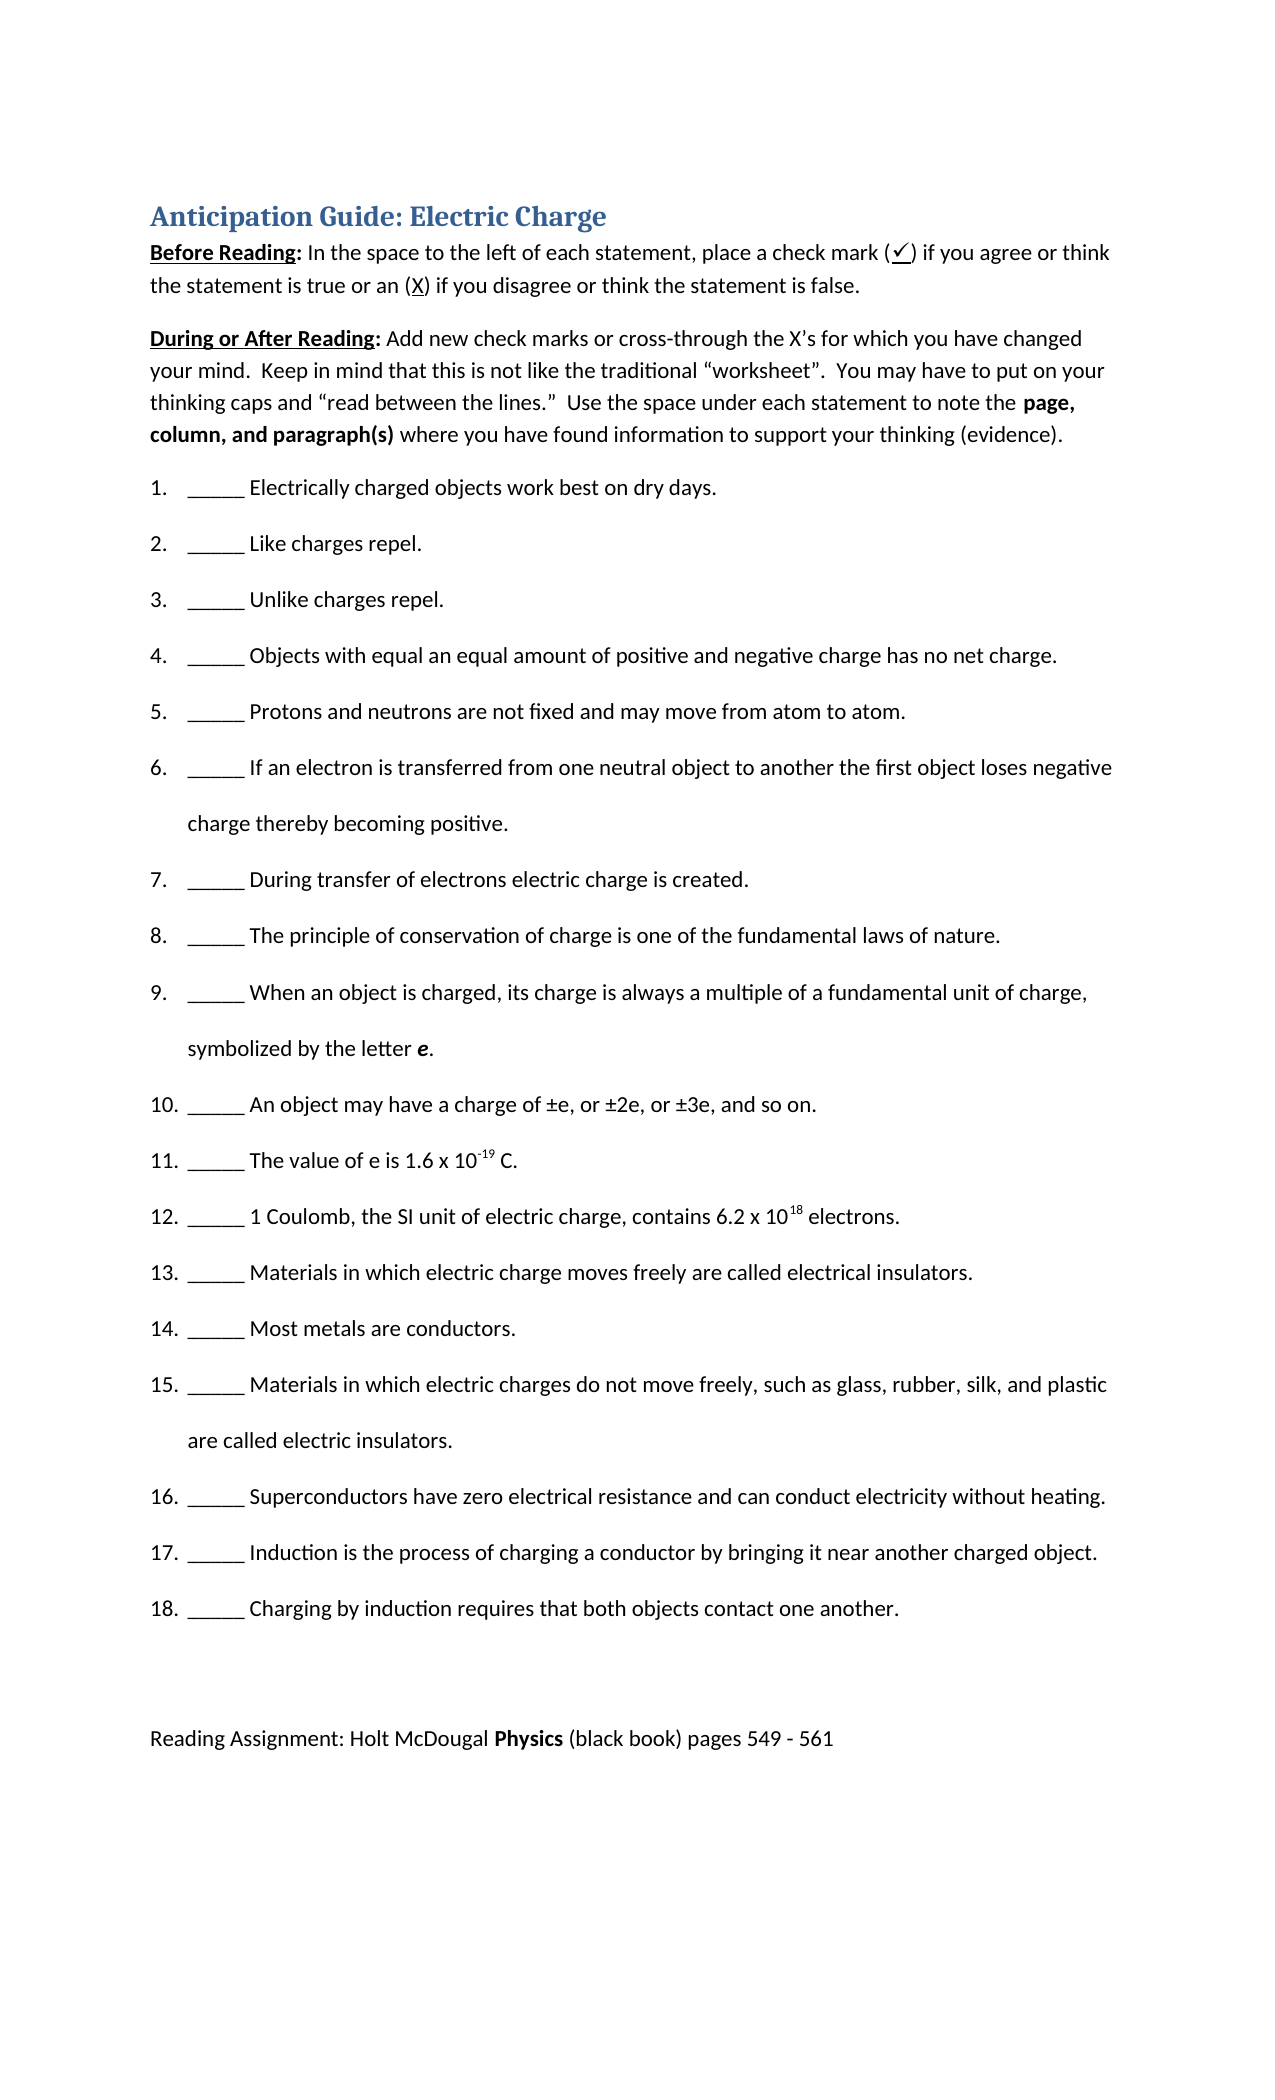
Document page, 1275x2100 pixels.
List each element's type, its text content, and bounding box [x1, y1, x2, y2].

list _____ Superconductors have zero electrical resistance and can conduct electricity without heating. [150, 1482, 1125, 1510]
list _____ Most metals are conductors. [150, 1314, 1125, 1342]
subtitle Anticipation Guide: Electric Charge [150, 200, 1125, 233]
list _____ Objects with equal an equal amount of positive and negative charge has no net charge. [150, 641, 1125, 669]
list _____ The principle of conservation of charge is one of the fundamental laws of nature. [150, 922, 1125, 950]
list _____ Electrically charged objects work best on dry days. [150, 473, 1125, 501]
text During or After Reading: Add new check marks or cross-through the X’s for which you have changed your mind. Keep in mind that this is not like the traditional “worksheet”. You may have to put on your thinking caps and “read between the lines.” Use the space under each statement to note the page, column, and paragraph(s) where you have found information to support your thinking (evidence). [150, 324, 1125, 448]
list _____ Materials in which electric charge moves freely are called electrical insulators. [150, 1258, 1125, 1286]
list _____ Induction is the process of charging a conductor by bringing it near another charged object. [150, 1538, 1125, 1566]
list _____ An object may have a charge of ±e, or ±2e, or ±3e, and so on. [150, 1090, 1125, 1118]
list _____ 1 Coulomb, the SI unit of electric charge, contains 6.2 x 1018 electrons. [150, 1202, 1125, 1230]
list _____ When an object is charged, its charge is always a multiple of a fundamental unit of charge, symbolized by the letter e. [150, 978, 1125, 1062]
list _____ Like charges repel. [150, 529, 1125, 557]
list _____ If an electron is transferred from one neutral object to another the first object loses negative charge thereby becoming positive. [150, 753, 1125, 838]
list _____ The value of e is 1.6 x 10-19 C. [150, 1146, 1125, 1174]
list _____ Materials in which electric charges do not move freely, such as glass, rubber, silk, and plastic are called electric insulators. [150, 1370, 1125, 1454]
list _____ Protons and neutrons are not fixed and may move from atom to atom. [150, 697, 1125, 726]
list _____ During transfer of electrons electric charge is created. [150, 866, 1125, 894]
list _____ Unlike charges repel. [150, 585, 1125, 613]
list _____ Charging by induction requires that both objects contact one another. [150, 1594, 1125, 1622]
text Reading Assignment: Holt McDougal Physics (black book) pages 549 - 561 [150, 1724, 1125, 1752]
text Before Reading: In the space to the left of each statement, place a check mark () if you agree or think the statement is true or an (X) if you disagree or think the statement is false. [150, 238, 1125, 299]
